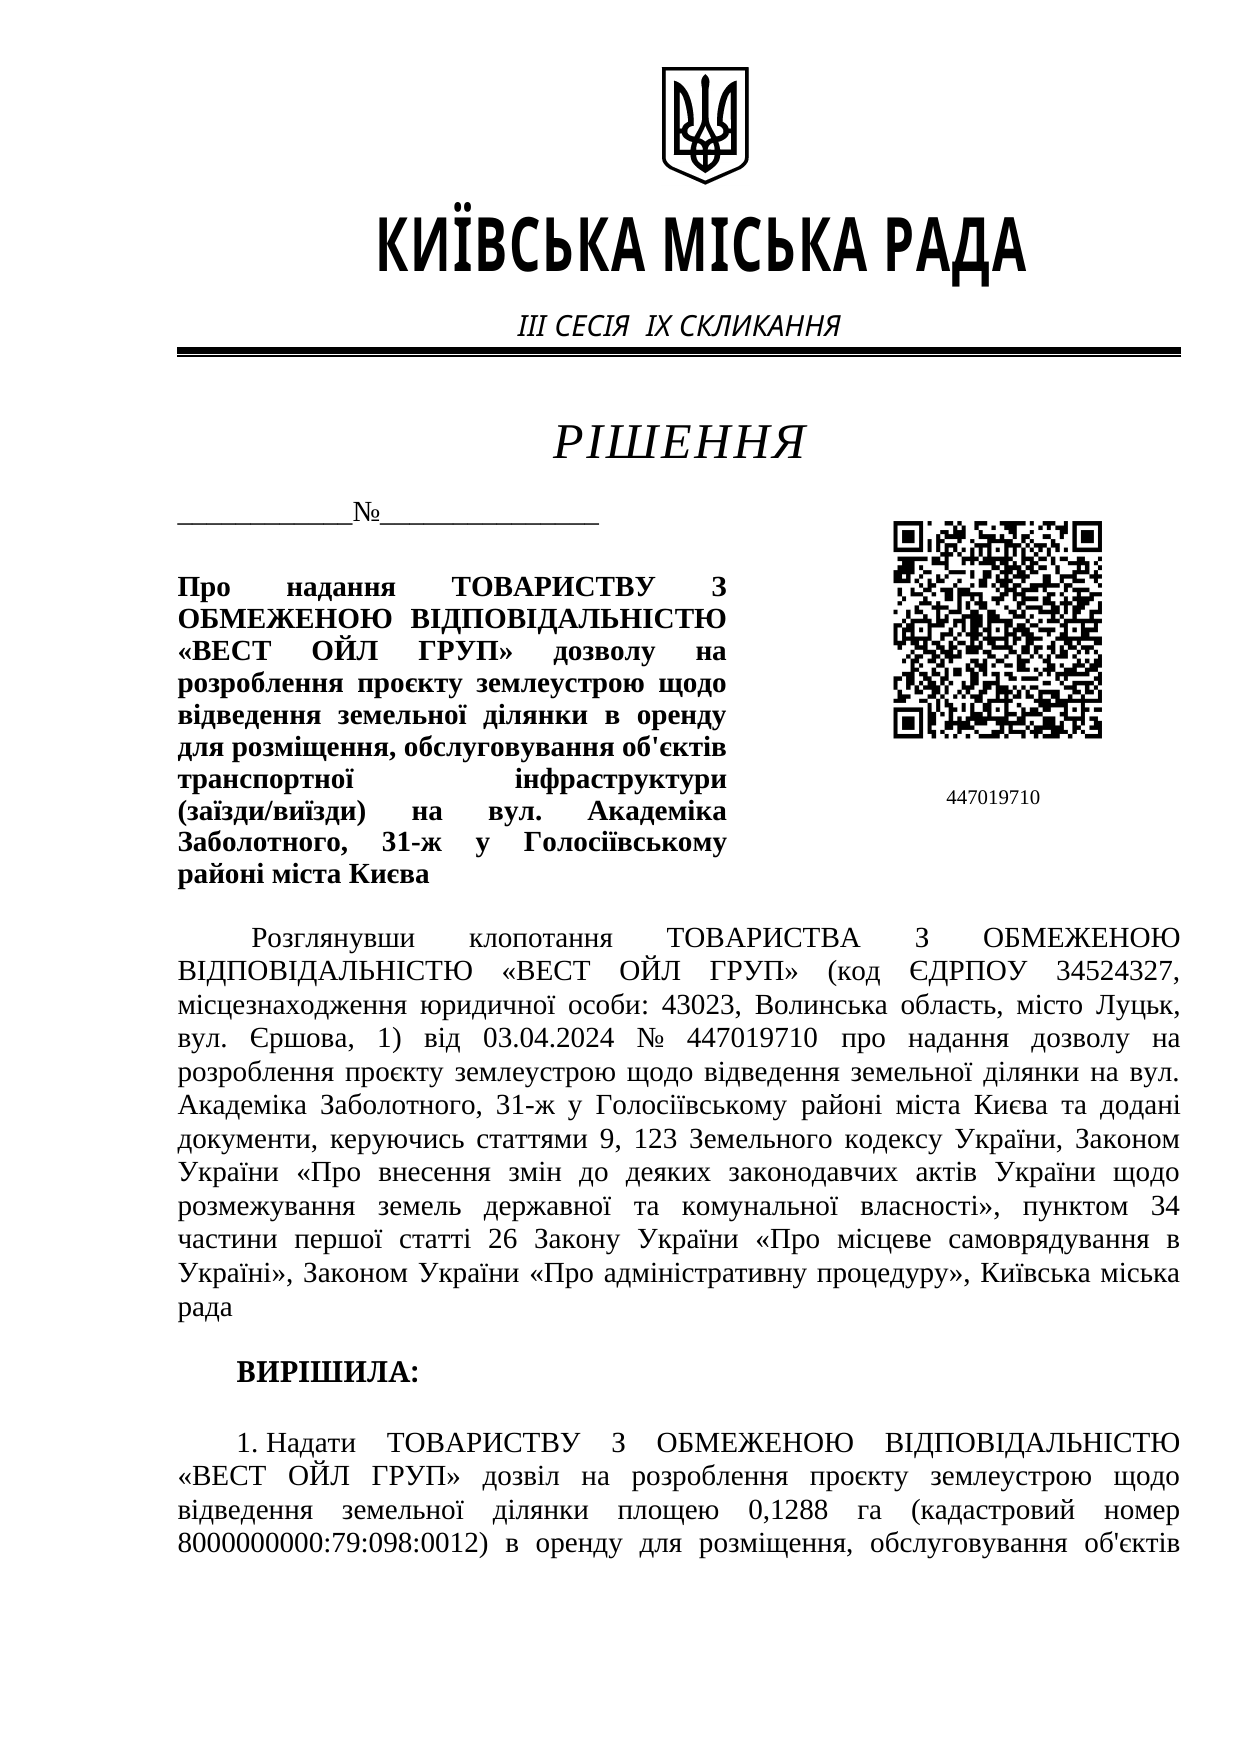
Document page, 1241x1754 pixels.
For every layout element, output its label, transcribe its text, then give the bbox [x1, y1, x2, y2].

subtitle III сесія IX скликання [177, 306, 1181, 347]
picture [876, 503, 1119, 756]
text ____________№_______________ [177, 494, 1181, 528]
text КИЇВСЬКА МІСЬКА РАДА [222, 191, 1181, 293]
table_header Про надання ТОВАРИСТВУ З ОБМЕЖЕНОЮ ВІДПОВІДАЛЬНІСТЮ «ВЕСТ ОЙЛ ГРУП» дозволу на розроблення проєкту землеустрою щодо відведення земельної ділянки в оренду для розміщення, обслуговування об'єктів транспортної інфраструктури (заїзди/виїзди) на вул. Академіка Заболотного, 31-ж у Голосіївському районі міста Києва [166, 571, 738, 890]
text ВИРІШИЛА: [177, 1351, 1181, 1391]
picture [660, 67, 751, 186]
text Розглянувши клопотання ТОВАРИСТВА З ОБМЕЖЕНОЮ ВІДПОВІДАЛЬНІСТЮ «ВЕСТ ОЙЛ ГРУП» (код ЄДРПОУ 34524327, місцезнаходження юридичної особи: 43023, Волинська область, місто Луцьк, вул. Єршова, 1) від 03.04.2024 № 447019710 про надання дозволу на розроблення проєкту землеустрою щодо відведення земельної ділянки на вул. Академіка Заболотного, 31-ж у Голосіївському районі міста Києва та додані документи, керуючись статтями 9, 123 Земельного кодексу України, Законом України «Про внесення змін до деяких законодавчих актів України щодо розмежування земель державної та комунальної власності», пунктом 34 частини першої статті 26 Закону України «Про місцеве самоврядування в Україні», Законом України «Про адміністративну процедуру», Київська міська рада [177, 920, 1181, 1322]
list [177, 1425, 1181, 1559]
subtitle РІШЕННЯ [177, 412, 1181, 469]
